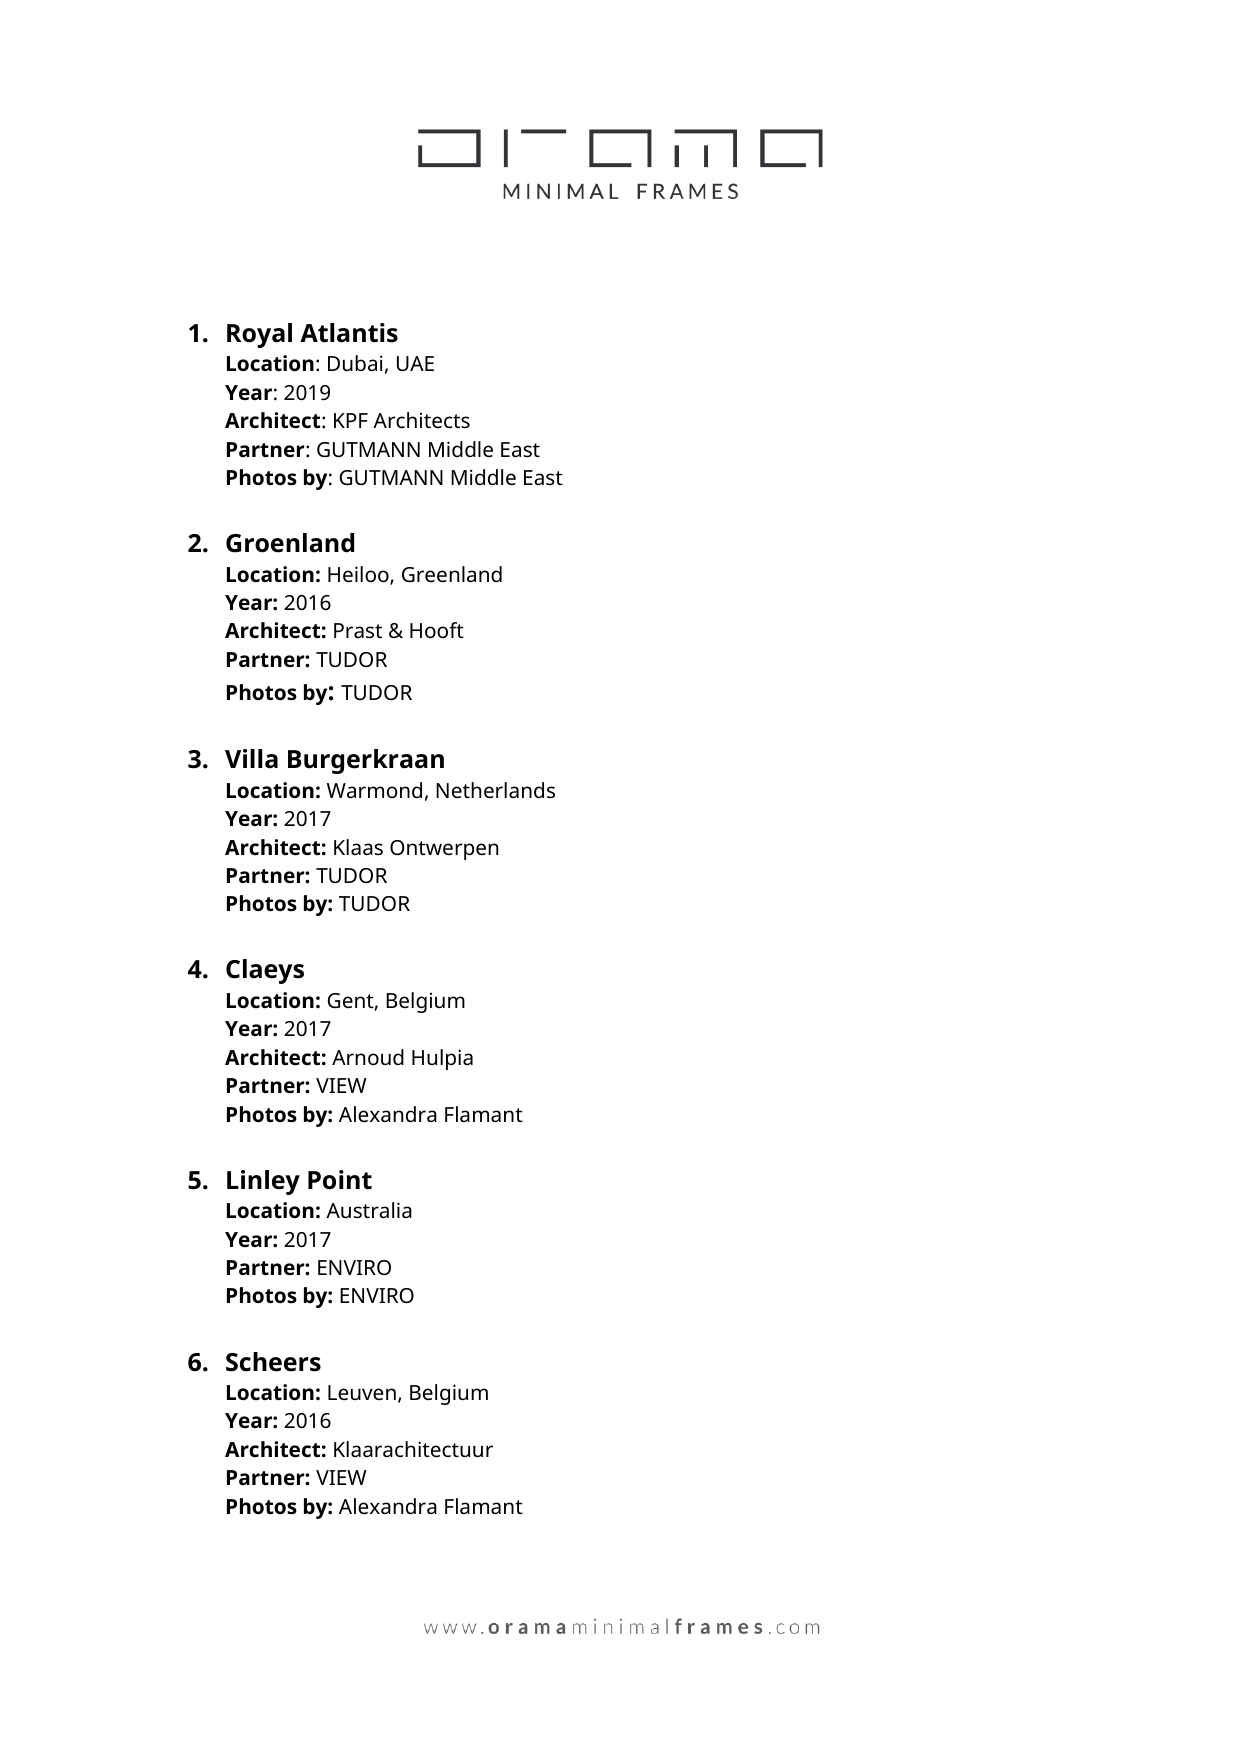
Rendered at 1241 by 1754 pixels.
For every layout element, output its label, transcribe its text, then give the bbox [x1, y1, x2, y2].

list Year: 2019 [225, 378, 1090, 406]
list Architect: Arnoud Hulpia [225, 1043, 1090, 1071]
list Claeys [187, 952, 1090, 986]
list Scheers [187, 1344, 1090, 1378]
list Photos by: TUDOR [225, 889, 1090, 918]
picture [367, 73, 874, 255]
list Partner: VIEW [225, 1071, 1090, 1100]
list Location: Leuven, Belgium [225, 1378, 1090, 1407]
list Architect: KPF Architects [225, 406, 1090, 435]
list Linley Point [187, 1162, 1090, 1196]
list Photos by: ENVIRO [225, 1282, 1090, 1310]
list Architect: Klaarachitectuur [225, 1435, 1090, 1463]
list Year: 2017 [225, 804, 1090, 833]
picture [327, 1572, 913, 1681]
list Year: 2017 [225, 1225, 1090, 1253]
list Royal Atlantis [187, 315, 1090, 349]
list Villa Burgerkraan [187, 742, 1090, 776]
list Photos by: GUTMANN Middle East [225, 463, 1090, 492]
list Location: Dubai, UAE [225, 349, 1090, 378]
list Partner: TUDOR [225, 645, 1090, 673]
list Photos by: Alexandra Flamant [225, 1492, 1090, 1520]
list Location: Gent, Belgium [225, 986, 1090, 1014]
list Location: Heiloo, Greenland [225, 560, 1090, 588]
list Partner: TUDOR [225, 861, 1090, 889]
list Year: 2017 [225, 1014, 1090, 1043]
list Architect: Prast & Hooft [225, 617, 1090, 645]
list Year: 2016 [225, 588, 1090, 617]
list Partner: GUTMANN Middle East [225, 435, 1090, 463]
list Location: Australia [225, 1196, 1090, 1225]
list Photos by: TUDOR [225, 673, 1090, 708]
list Architect: Klaas Ontwerpen [225, 833, 1090, 861]
list Partner: VIEW [225, 1463, 1090, 1492]
list Partner: ENVIRO [225, 1253, 1090, 1282]
list Location: Warmond, Netherlands [225, 776, 1090, 804]
list Groenland [187, 526, 1090, 560]
list Photos by: Alexandra Flamant [225, 1100, 1090, 1128]
list Year: 2016 [225, 1407, 1090, 1435]
